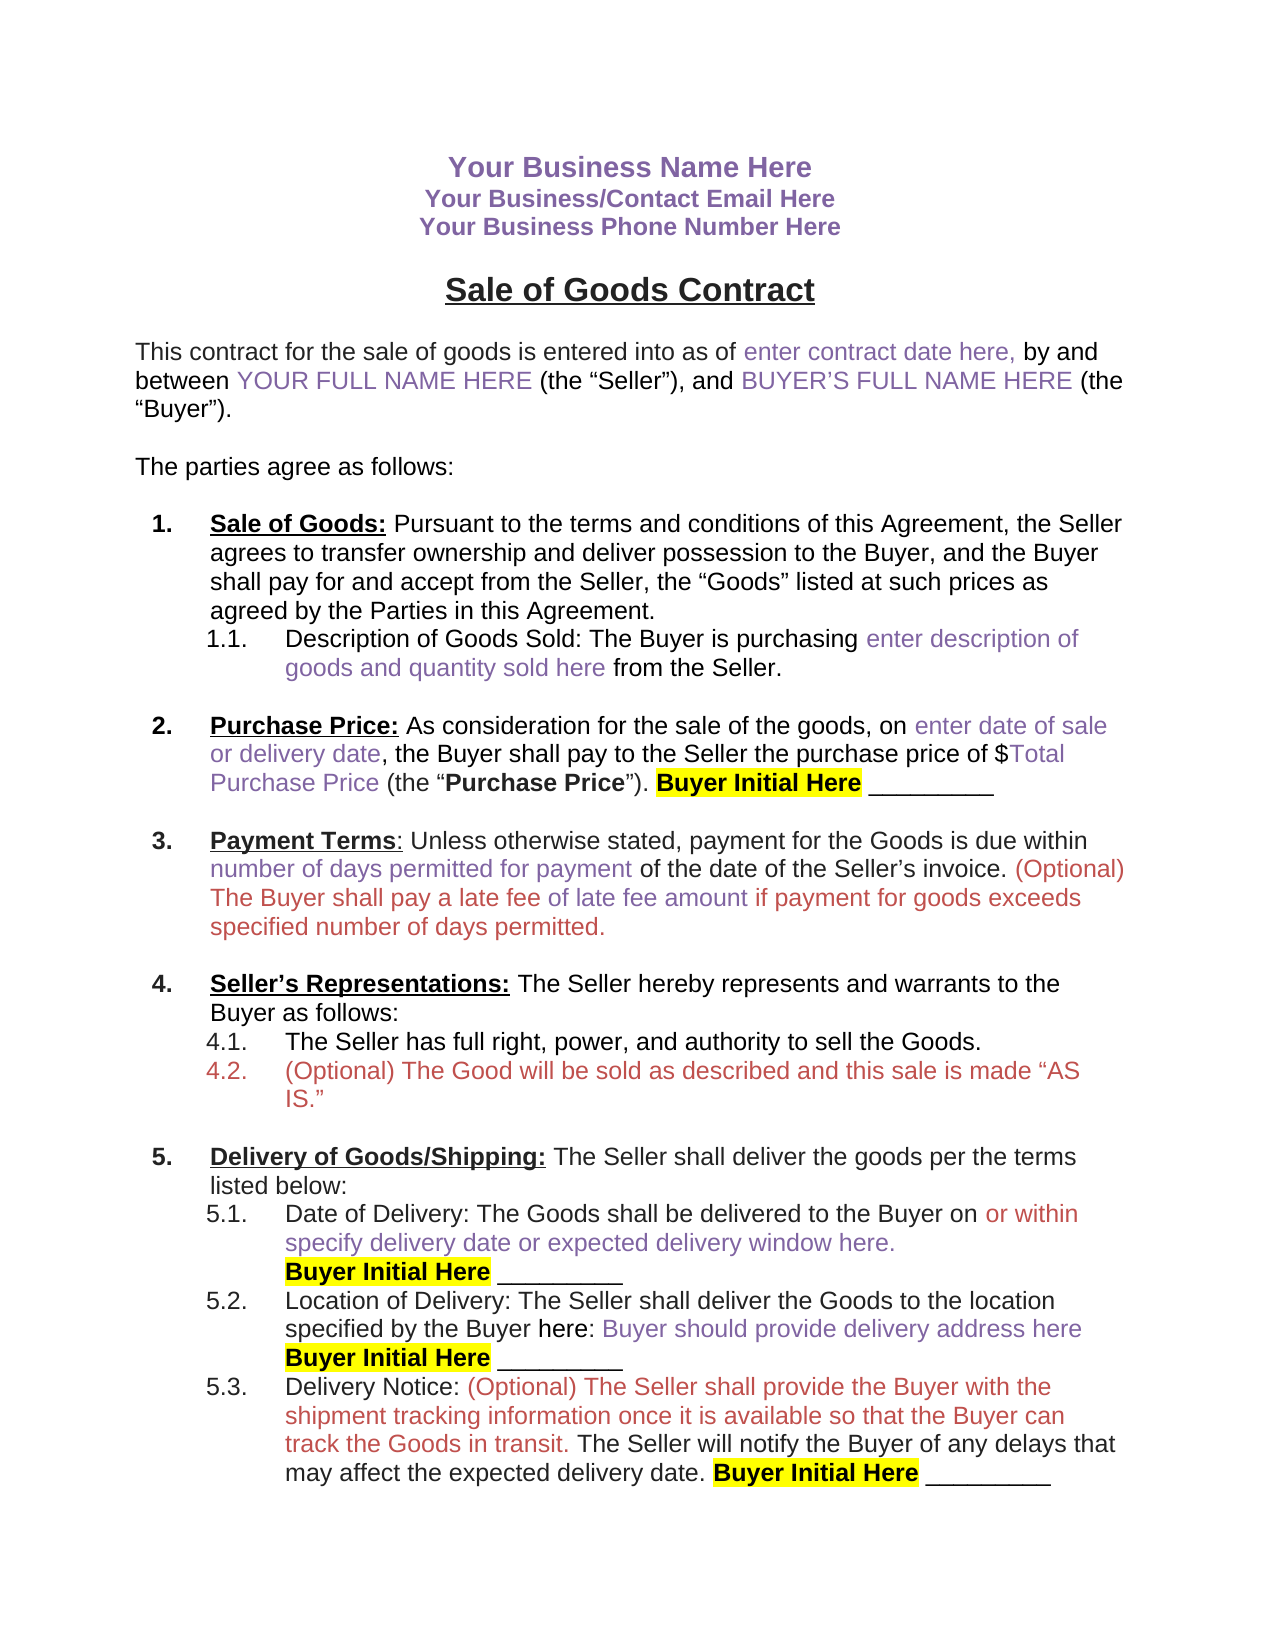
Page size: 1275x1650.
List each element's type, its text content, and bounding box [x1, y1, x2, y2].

text Sale of Goods Contract [135, 270, 1125, 308]
text This contract for the sale of goods is entered into as of enter contract date here, by and between YOUR FULL NAME HERE (the “Seller”), and BUYER’S FULL NAME HERE (the “Buyer”). [135, 337, 1125, 423]
list Delivery Notice: (Optional) The Seller shall provide the Buyer with the shipment tracking information once it is available so that the Buyer can track the Goods in transit. The Seller will notify the Buyer of any delays that may affect the expected delivery date. Buyer Initial Here _________ [247, 1372, 1125, 1487]
list (Optional) The Good will be sold as described and this sale is made “AS IS.” [247, 1056, 1125, 1113]
list Payment Terms: Unless otherwise stated, payment for the Goods is due within number of days permitted for payment of the date of the Seller’s invoice. (Optional) The Buyer shall pay a late fee of late fee amount if payment for goods exceeds specified number of days permitted. [172, 826, 1125, 941]
text Your Business/Contact Email Here [135, 183, 1125, 212]
list Description of Goods Sold: The Buyer is purchasing enter description of goods and quantity sold here from the Seller. [247, 624, 1125, 682]
list Delivery of Goods/Shipping: The Seller shall deliver the goods per the terms listed below: [172, 1142, 1125, 1199]
list Purchase Price: As consideration for the sale of the goods, on enter date of sale or delivery date, the Buyer shall pay to the Seller the purchase price of $Total Purchase Price (the “Purchase Price”). Buyer Initial Here _________ [172, 711, 1125, 797]
list Seller’s Representations: The Seller hereby represents and warrants to the Buyer as follows: [172, 969, 1125, 1027]
list Sale of Goods: Pursuant to the terms and conditions of this Agreement, the Seller agrees to transfer ownership and deliver possession to the Buyer, and the Buyer shall pay for and accept from the Seller, the “Goods” listed at such prices as agreed by the Parties in this Agreement. [172, 509, 1125, 624]
list The Seller has full right, power, and authority to sell the Goods. [247, 1027, 1125, 1056]
list Location of Delivery: The Seller shall deliver the Goods to the location specified by the Buyer here: Buyer should provide delivery address here Buyer Initial Here _________ [247, 1286, 1125, 1372]
text Your Business Name Here [135, 150, 1125, 183]
text The parties agree as follows: [135, 452, 1125, 481]
list Date of Delivery: The Goods shall be delivered to the Buyer on or within specify delivery date or expected delivery window here. Buyer Initial Here _________ [247, 1199, 1125, 1286]
text Your Business Phone Number Here [135, 212, 1125, 241]
